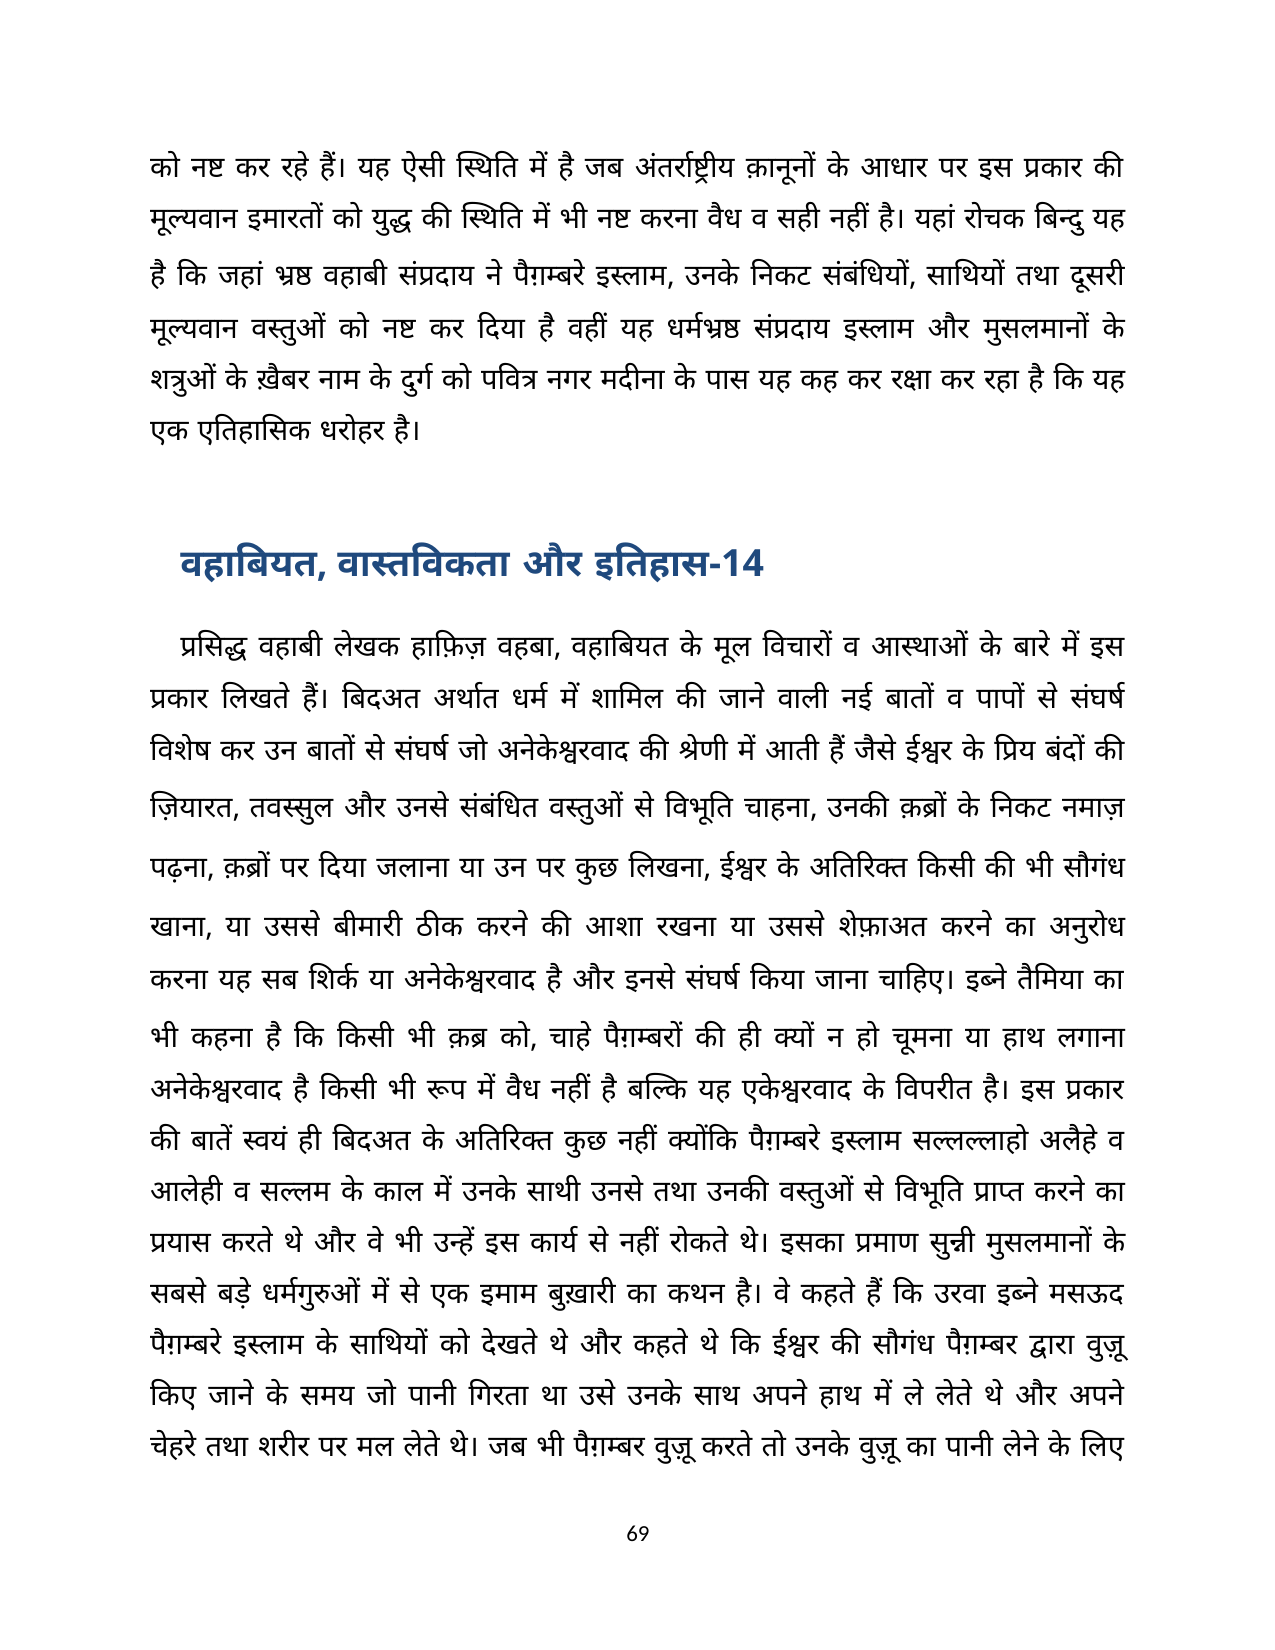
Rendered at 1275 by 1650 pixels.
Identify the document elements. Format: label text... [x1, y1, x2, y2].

subtitle वहाबियत, वास्तविकता और इतिहास-14 [150, 536, 1125, 587]
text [150, 625, 1125, 1463]
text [150, 150, 1125, 447]
